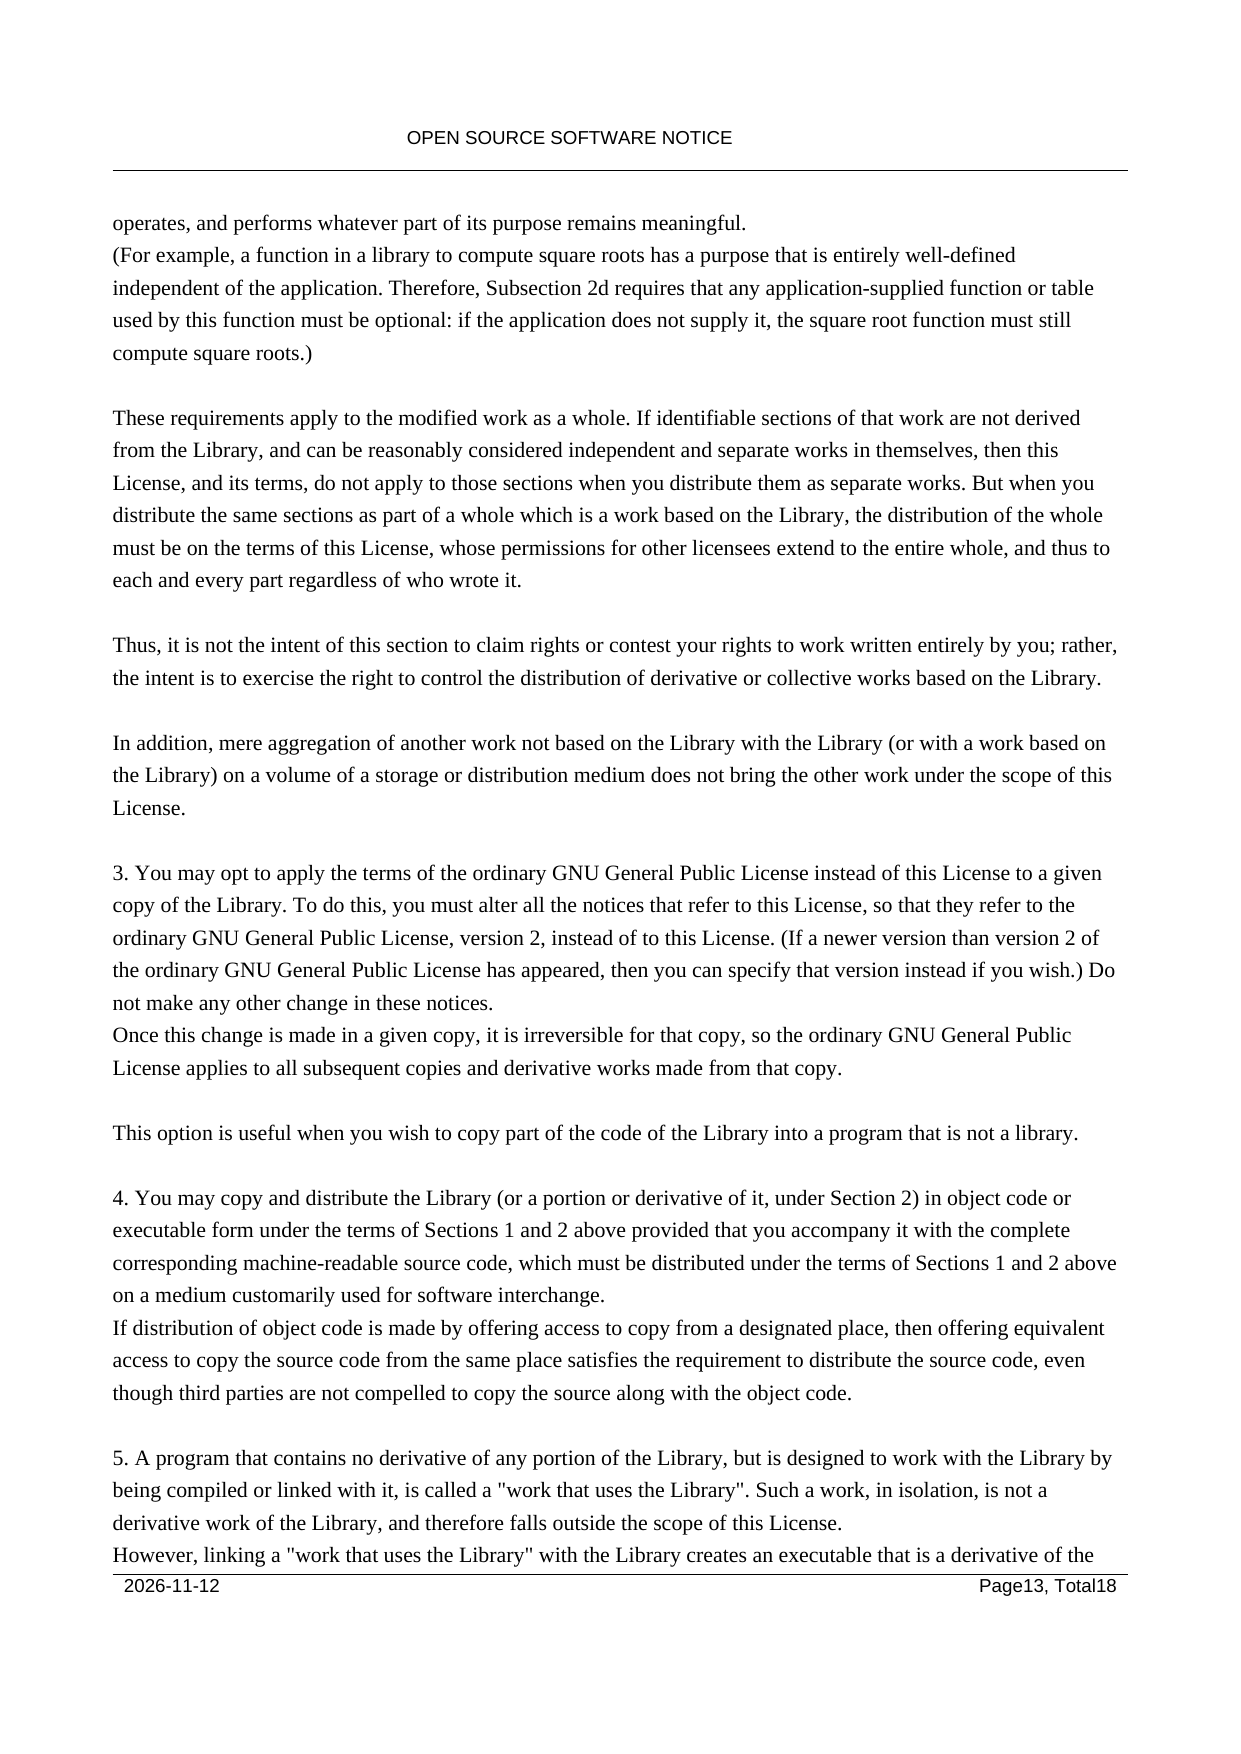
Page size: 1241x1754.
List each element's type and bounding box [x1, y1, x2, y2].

text [112, 206, 1128, 1571]
